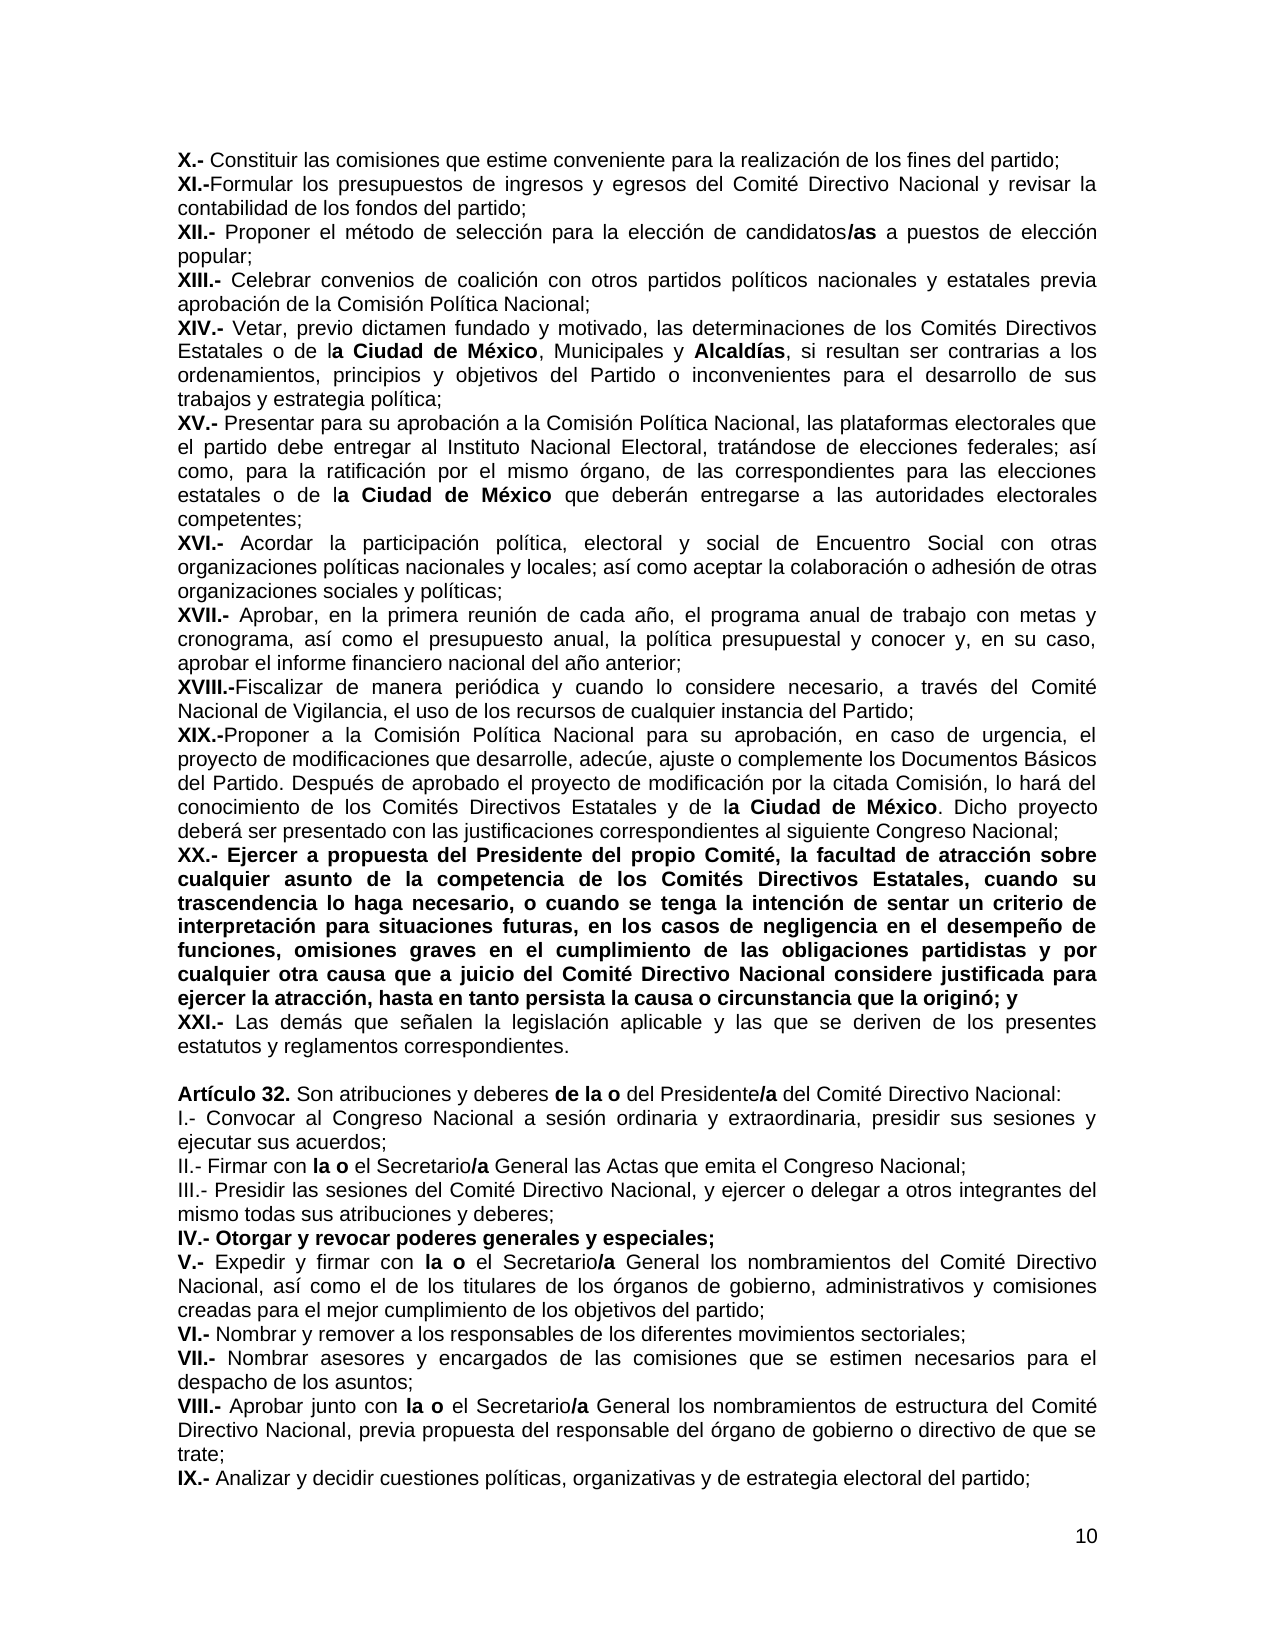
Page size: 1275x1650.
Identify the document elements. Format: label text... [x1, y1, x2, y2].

text Artículo 32. Son atribuciones y deberes de la o del Presidente/a del Comité Directivo Nacional: [177, 1082, 1098, 1106]
text XV.- Presentar para su aprobación a la Comisión Política Nacional, las plataformas electorales que el partido debe entregar al Instituto Nacional Electoral, tratándose de elecciones federales; así como, para la ratificación por el mismo órgano, de las correspondientes para las elecciones estatales o de la Ciudad de México que deberán entregarse a las autoridades electorales competentes; [177, 411, 1098, 531]
text XX.- Ejercer a propuesta del Presidente del propio Comité, la facultad de atracción sobre cualquier asunto de la competencia de los Comités Directivos Estatales, cuando su trascendencia lo haga necesario, o cuando se tenga la intención de sentar un criterio de interpretación para situaciones futuras, en los casos de negligencia en el desempeño de funciones, omisiones graves en el cumplimiento de las obligaciones partidistas y por cualquier otra causa que a juicio del Comité Directivo Nacional considere justificada para ejercer la atracción, hasta en tanto persista la causa o circunstancia que la originó; y [177, 842, 1098, 1010]
text IV.- Otorgar y revocar poderes generales y especiales; [177, 1226, 1098, 1250]
text XII.- Proponer el método de selección para la elección de candidatos/as a puestos de elección popular; [177, 219, 1098, 267]
text XI.-Formular los presupuestos de ingresos y egresos del Comité Directivo Nacional y revisar la contabilidad de los fondos del partido; [177, 172, 1098, 219]
text VIII.- Aprobar junto con la o el Secretario/a General los nombramientos de estructura del Comité Directivo Nacional, previa propuesta del responsable del órgano de gobierno o directivo de que se trate; [177, 1393, 1098, 1465]
text VI.- Nombrar y remover a los responsables de los diferentes movimientos sectoriales; [177, 1322, 1098, 1346]
text V.- Expedir y firmar con la o el Secretario/a General los nombramientos del Comité Directivo Nacional, así como el de los titulares de los órganos de gobierno, administrativos y comisiones creadas para el mejor cumplimiento de los objetivos del partido; [177, 1250, 1098, 1322]
text XIX.-Proponer a la Comisión Política Nacional para su aprobación, en caso de urgencia, el proyecto de modificaciones que desarrolle, adecúe, ajuste o complemente los Documentos Básicos del Partido. Después de aprobado el proyecto de modificación por la citada Comisión, lo hará del conocimiento de los Comités Directivos Estatales y de la Ciudad de México. Dicho proyecto deberá ser presentado con las justificaciones correspondientes al siguiente Congreso Nacional; [177, 723, 1098, 842]
text XVI.- Acordar la participación política, electoral y social de Encuentro Social con otras organizaciones políticas nacionales y locales; así como aceptar la colaboración o adhesión de otras organizaciones sociales y políticas; [177, 531, 1098, 603]
text III.- Presidir las sesiones del Comité Directivo Nacional, y ejercer o delegar a otros integrantes del mismo todas sus atribuciones y deberes; [177, 1178, 1098, 1226]
text XVIII.-Fiscalizar de manera periódica y cuando lo considere necesario, a través del Comité Nacional de Vigilancia, el uso de los recursos de cualquier instancia del Partido; [177, 675, 1098, 723]
text VII.- Nombrar asesores y encargados de las comisiones que se estimen necesarios para el despacho de los asuntos; [177, 1346, 1098, 1393]
text I.- Convocar al Congreso Nacional a sesión ordinaria y extraordinaria, presidir sus sesiones y ejecutar sus acuerdos; [177, 1106, 1098, 1154]
text IX.- Analizar y decidir cuestiones políticas, organizativas y de estrategia electoral del partido; [177, 1465, 1098, 1489]
text XVII.- Aprobar, en la primera reunión de cada año, el programa anual de trabajo con metas y cronograma, así como el presupuesto anual, la política presupuestal y conocer y, en su caso, aprobar el informe financiero nacional del año anterior; [177, 603, 1098, 675]
text II.- Firmar con la o el Secretario/a General las Actas que emita el Congreso Nacional; [177, 1154, 1098, 1178]
text X.- Constituir las comisiones que estime conveniente para la realización de los fines del partido; [177, 148, 1098, 172]
text XXI.- Las demás que señalen la legislación aplicable y las que se deriven de los presentes estatutos y reglamentos correspondientes. [177, 1010, 1098, 1058]
text XIII.- Celebrar convenios de coalición con otros partidos políticos nacionales y estatales previa aprobación de la Comisión Política Nacional; [177, 267, 1098, 315]
text XIV.- Vetar, previo dictamen fundado y motivado, las determinaciones de los Comités Directivos Estatales o de la Ciudad de México, Municipales y Alcaldías, si resultan ser contrarias a los ordenamientos, principios y objetivos del Partido o inconvenientes para el desarrollo de sus trabajos y estrategia política; [177, 315, 1098, 411]
